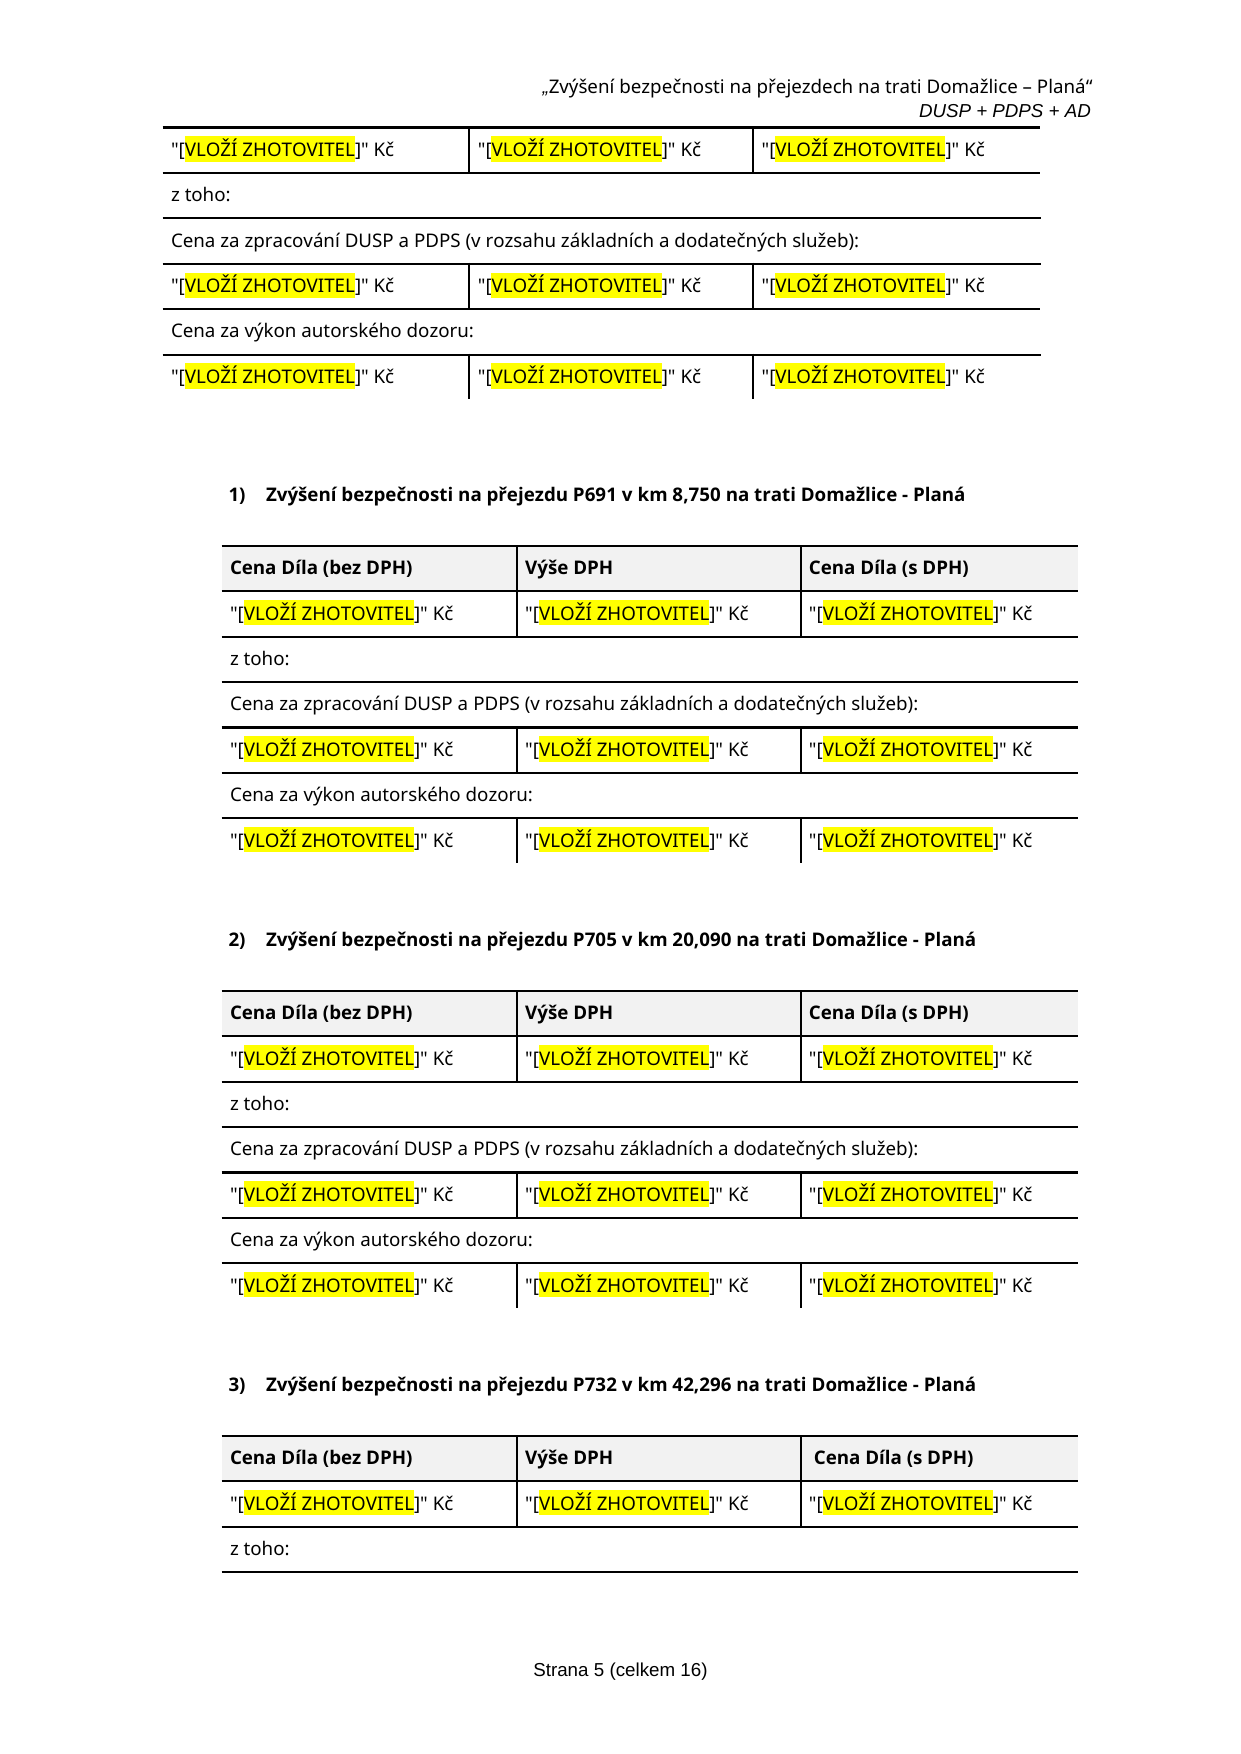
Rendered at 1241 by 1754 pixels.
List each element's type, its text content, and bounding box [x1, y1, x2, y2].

table_cell "[VLOŽÍ ZHOTOVITEL]" Kč [222, 729, 516, 772]
table_header Výše DPH [518, 547, 800, 590]
table_header Cena Díla (s DPH) [802, 547, 1078, 590]
table_cell "[VLOŽÍ ZHOTOVITEL]" Kč [754, 356, 1040, 399]
table_cell z toho: [163, 172, 1041, 217]
list Zvýšení bezpečnosti na přejezdu P732 v km 42,296 na trati Domažlice - Planá [228, 1371, 1092, 1397]
table_cell z toho: [222, 638, 1078, 681]
table_cell z toho: [222, 1528, 1078, 1571]
table_cell Cena za výkon autorského dozoru: [163, 308, 1041, 353]
table_header Cena Díla (s DPH) [802, 1437, 1078, 1480]
table_cell Cena za zpracování DUSP a PDPS (v rozsahu základních a dodatečných služeb): [163, 219, 1041, 263]
table_cell "[VLOŽÍ ZHOTOVITEL]" Kč [470, 129, 752, 172]
table_cell Cena za zpracování DUSP a PDPS (v rozsahu základních a dodatečných služeb): [222, 1128, 1078, 1171]
table_cell "[VLOŽÍ ZHOTOVITEL]" Kč [222, 819, 516, 863]
list Zvýšení bezpečnosti na přejezdu P705 v km 20,090 na trati Domažlice - Planá [228, 926, 1092, 952]
table_cell "[VLOŽÍ ZHOTOVITEL]" Kč [754, 265, 1040, 308]
table_header Výše DPH [518, 1437, 800, 1480]
table_cell "[VLOŽÍ ZHOTOVITEL]" Kč [802, 729, 1078, 772]
table_cell "[VLOŽÍ ZHOTOVITEL]" Kč [518, 729, 800, 772]
table_cell z toho: [222, 1083, 1078, 1126]
table_cell "[VLOŽÍ ZHOTOVITEL]" Kč [163, 129, 468, 172]
table_cell "[VLOŽÍ ZHOTOVITEL]" Kč [802, 819, 1078, 863]
table_cell "[VLOŽÍ ZHOTOVITEL]" Kč [802, 1037, 1078, 1081]
table_cell Cena za výkon autorského dozoru: [222, 1219, 1078, 1262]
table_cell "[VLOŽÍ ZHOTOVITEL]" Kč [222, 1174, 516, 1217]
table_cell "[VLOŽÍ ZHOTOVITEL]" Kč [518, 1174, 800, 1217]
table_cell Cena za výkon autorského dozoru: [222, 774, 1078, 817]
table_cell "[VLOŽÍ ZHOTOVITEL]" Kč [518, 1482, 800, 1526]
table_cell "[VLOŽÍ ZHOTOVITEL]" Kč [802, 1174, 1078, 1217]
table_cell "[VLOŽÍ ZHOTOVITEL]" Kč [222, 1482, 516, 1526]
table_cell "[VLOŽÍ ZHOTOVITEL]" Kč [802, 1482, 1078, 1526]
table_header Výše DPH [518, 992, 800, 1035]
table_cell "[VLOŽÍ ZHOTOVITEL]" Kč [802, 592, 1078, 636]
table_cell "[VLOŽÍ ZHOTOVITEL]" Kč [222, 1264, 516, 1308]
table_cell "[VLOŽÍ ZHOTOVITEL]" Kč [163, 356, 468, 399]
table_cell "[VLOŽÍ ZHOTOVITEL]" Kč [222, 1037, 516, 1081]
table_cell "[VLOŽÍ ZHOTOVITEL]" Kč [518, 819, 800, 863]
table_cell "[VLOŽÍ ZHOTOVITEL]" Kč [222, 592, 516, 636]
list Zvýšení bezpečnosti na přejezdu P691 v km 8,750 na trati Domažlice - Planá [228, 481, 1092, 507]
table_cell Cena za zpracování DUSP a PDPS (v rozsahu základních a dodatečných služeb): [222, 683, 1078, 726]
table_cell "[VLOŽÍ ZHOTOVITEL]" Kč [470, 265, 752, 308]
table_cell "[VLOŽÍ ZHOTOVITEL]" Kč [802, 1264, 1078, 1308]
table_header Cena Díla (s DPH) [802, 992, 1078, 1035]
table_cell "[VLOŽÍ ZHOTOVITEL]" Kč [470, 356, 752, 399]
table_header Cena Díla (bez DPH) [222, 547, 516, 590]
table_cell "[VLOŽÍ ZHOTOVITEL]" Kč [518, 1037, 800, 1081]
table_cell "[VLOŽÍ ZHOTOVITEL]" Kč [518, 1264, 800, 1308]
table_header Cena Díla (bez DPH) [222, 992, 516, 1035]
table_cell "[VLOŽÍ ZHOTOVITEL]" Kč [163, 265, 468, 308]
table_header Cena Díla (bez DPH) [222, 1437, 516, 1480]
table_cell "[VLOŽÍ ZHOTOVITEL]" Kč [754, 129, 1040, 172]
table_cell "[VLOŽÍ ZHOTOVITEL]" Kč [518, 592, 800, 636]
